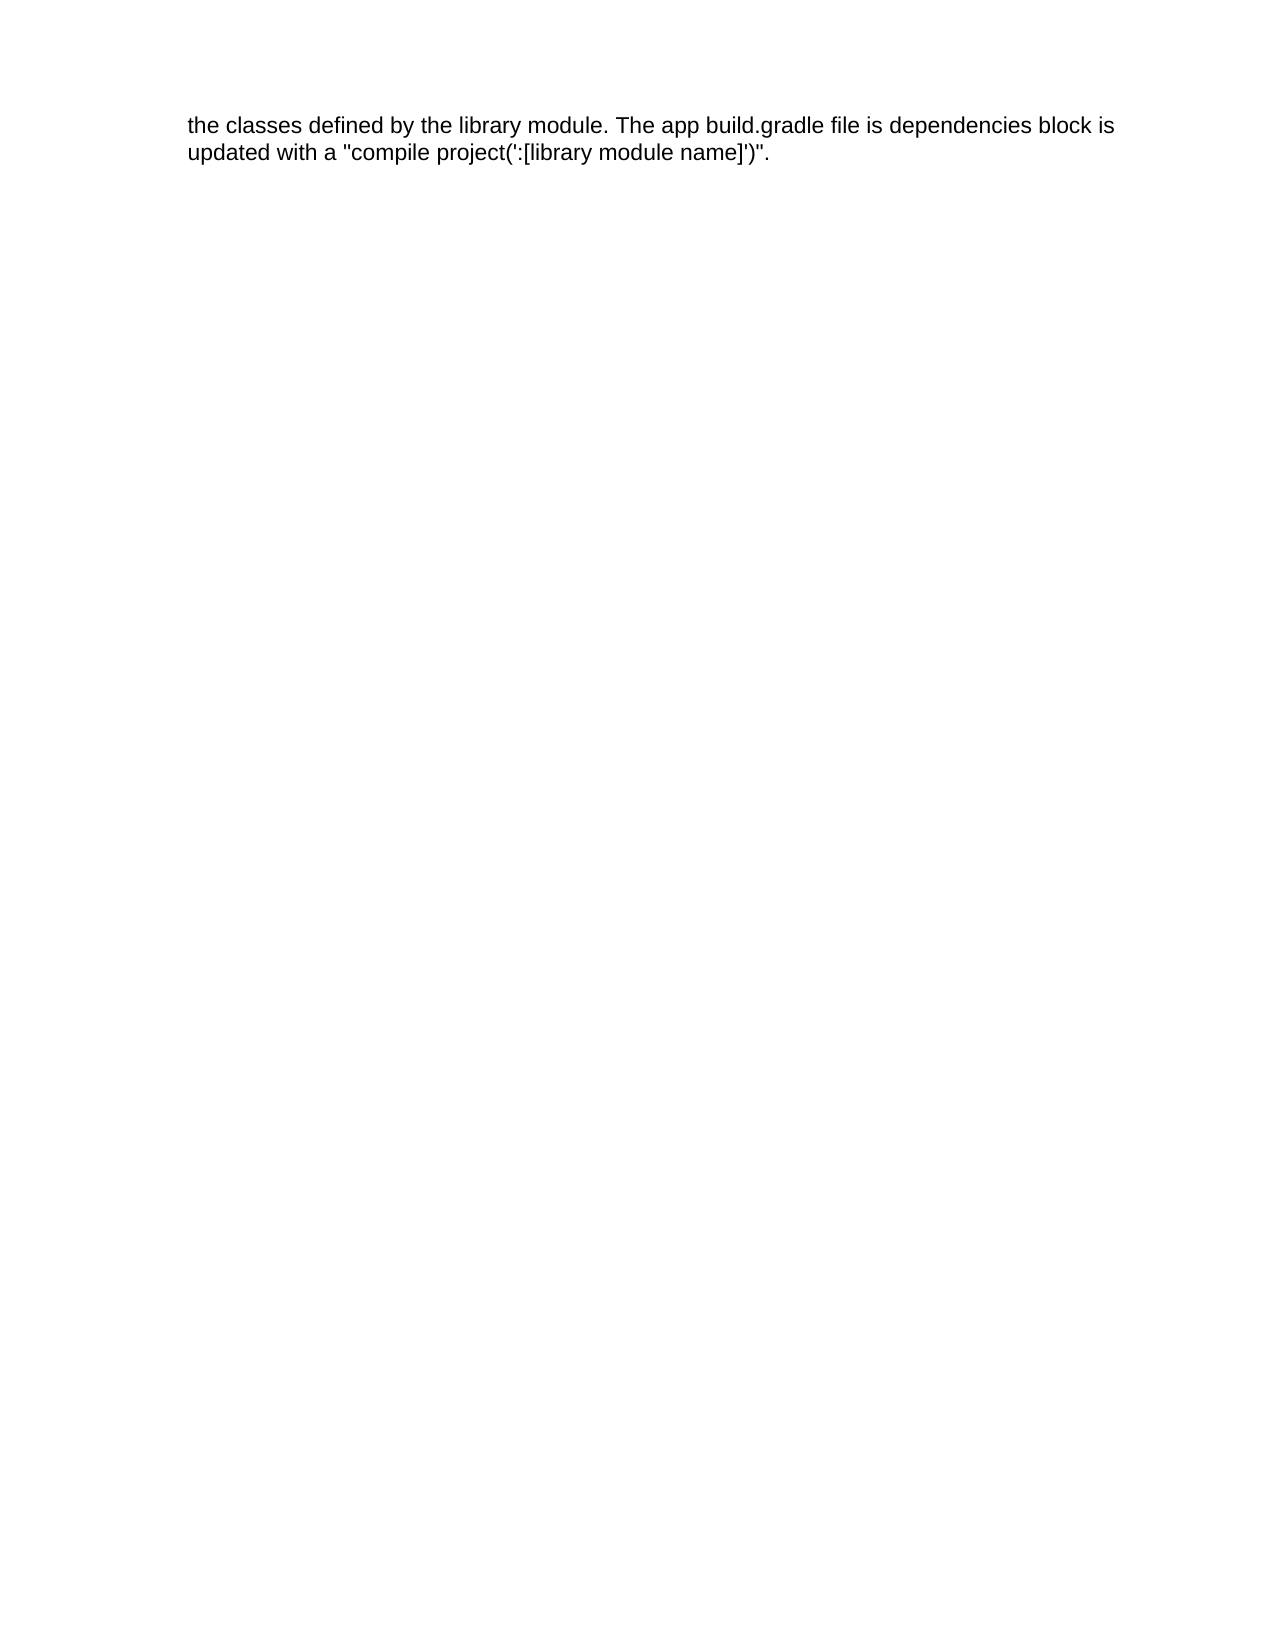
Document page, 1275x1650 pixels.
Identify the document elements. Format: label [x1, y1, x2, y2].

list [150, 112, 1200, 350]
